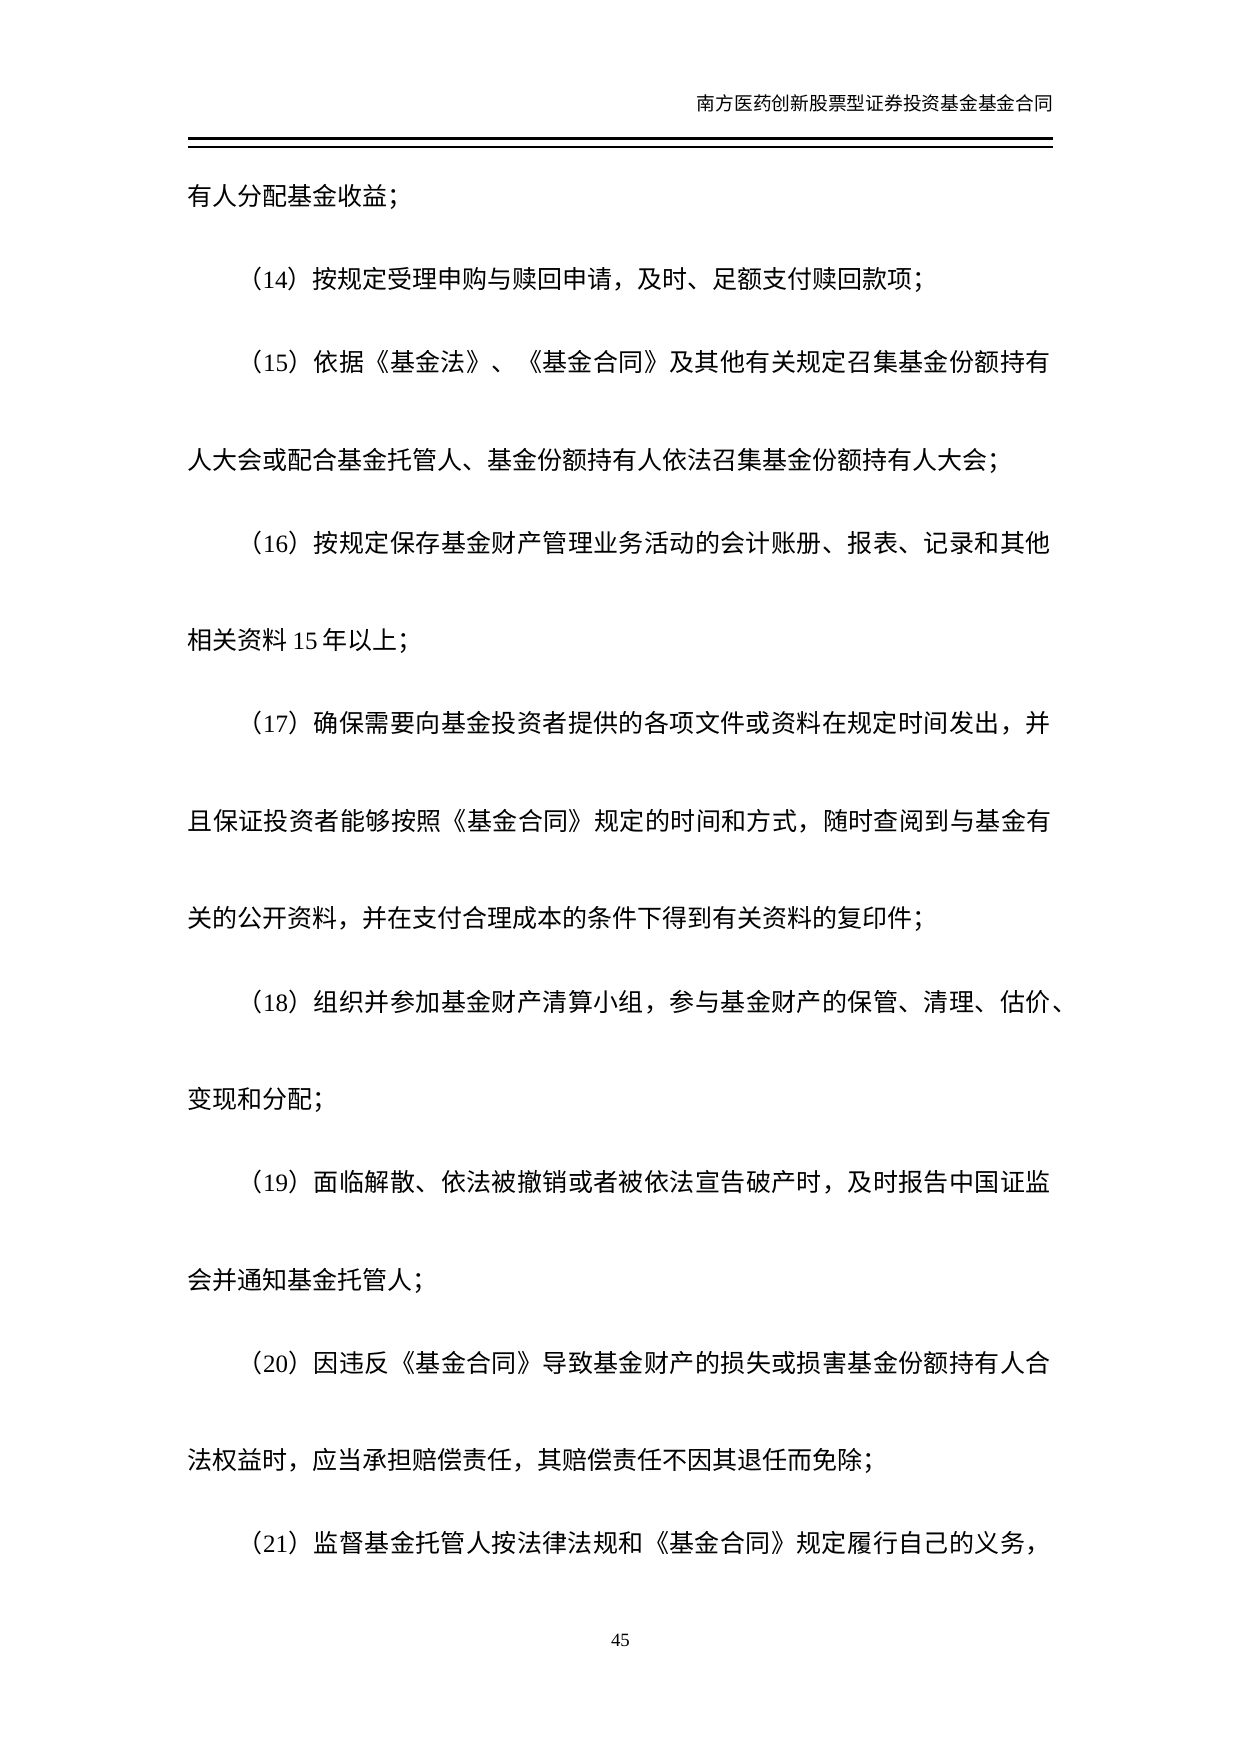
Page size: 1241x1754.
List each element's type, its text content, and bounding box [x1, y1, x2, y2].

text （19）面临解散、依法被撤销或者被依法宣告破产时，及时报告中国证监会并通知基金托管人； [187, 1148, 1053, 1311]
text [187, 1509, 1053, 1574]
text （18）组织并参加基金财产清算小组，参与基金财产的保管、清理、估价、变现和分配； [187, 968, 1053, 1130]
text （15）依据《基金法》、《基金合同》及其他有关规定召集基金份额持有人大会或配合基金托管人、基金份额持有人依法召集基金份额持有人大会； [187, 328, 1053, 491]
text （14）按规定受理申购与赎回申请，及时、足额支付赎回款项； [187, 245, 1053, 310]
text （17）确保需要向基金投资者提供的各项文件或资料在规定时间发出，并且保证投资者能够按照《基金合同》规定的时间和方式，随时查阅到与基金有关的公开资料，并在支付合理成本的条件下得到有关资料的复印件； [187, 689, 1053, 949]
text （20）因违反《基金合同》导致基金财产的损失或损害基金份额持有人合法权益时，应当承担赔偿责任，其赔偿责任不因其退任而免除； [187, 1329, 1053, 1491]
text （16）按规定保存基金财产管理业务活动的会计账册、报表、记录和其他相关资料15年以上； [187, 509, 1053, 671]
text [187, 162, 1053, 227]
